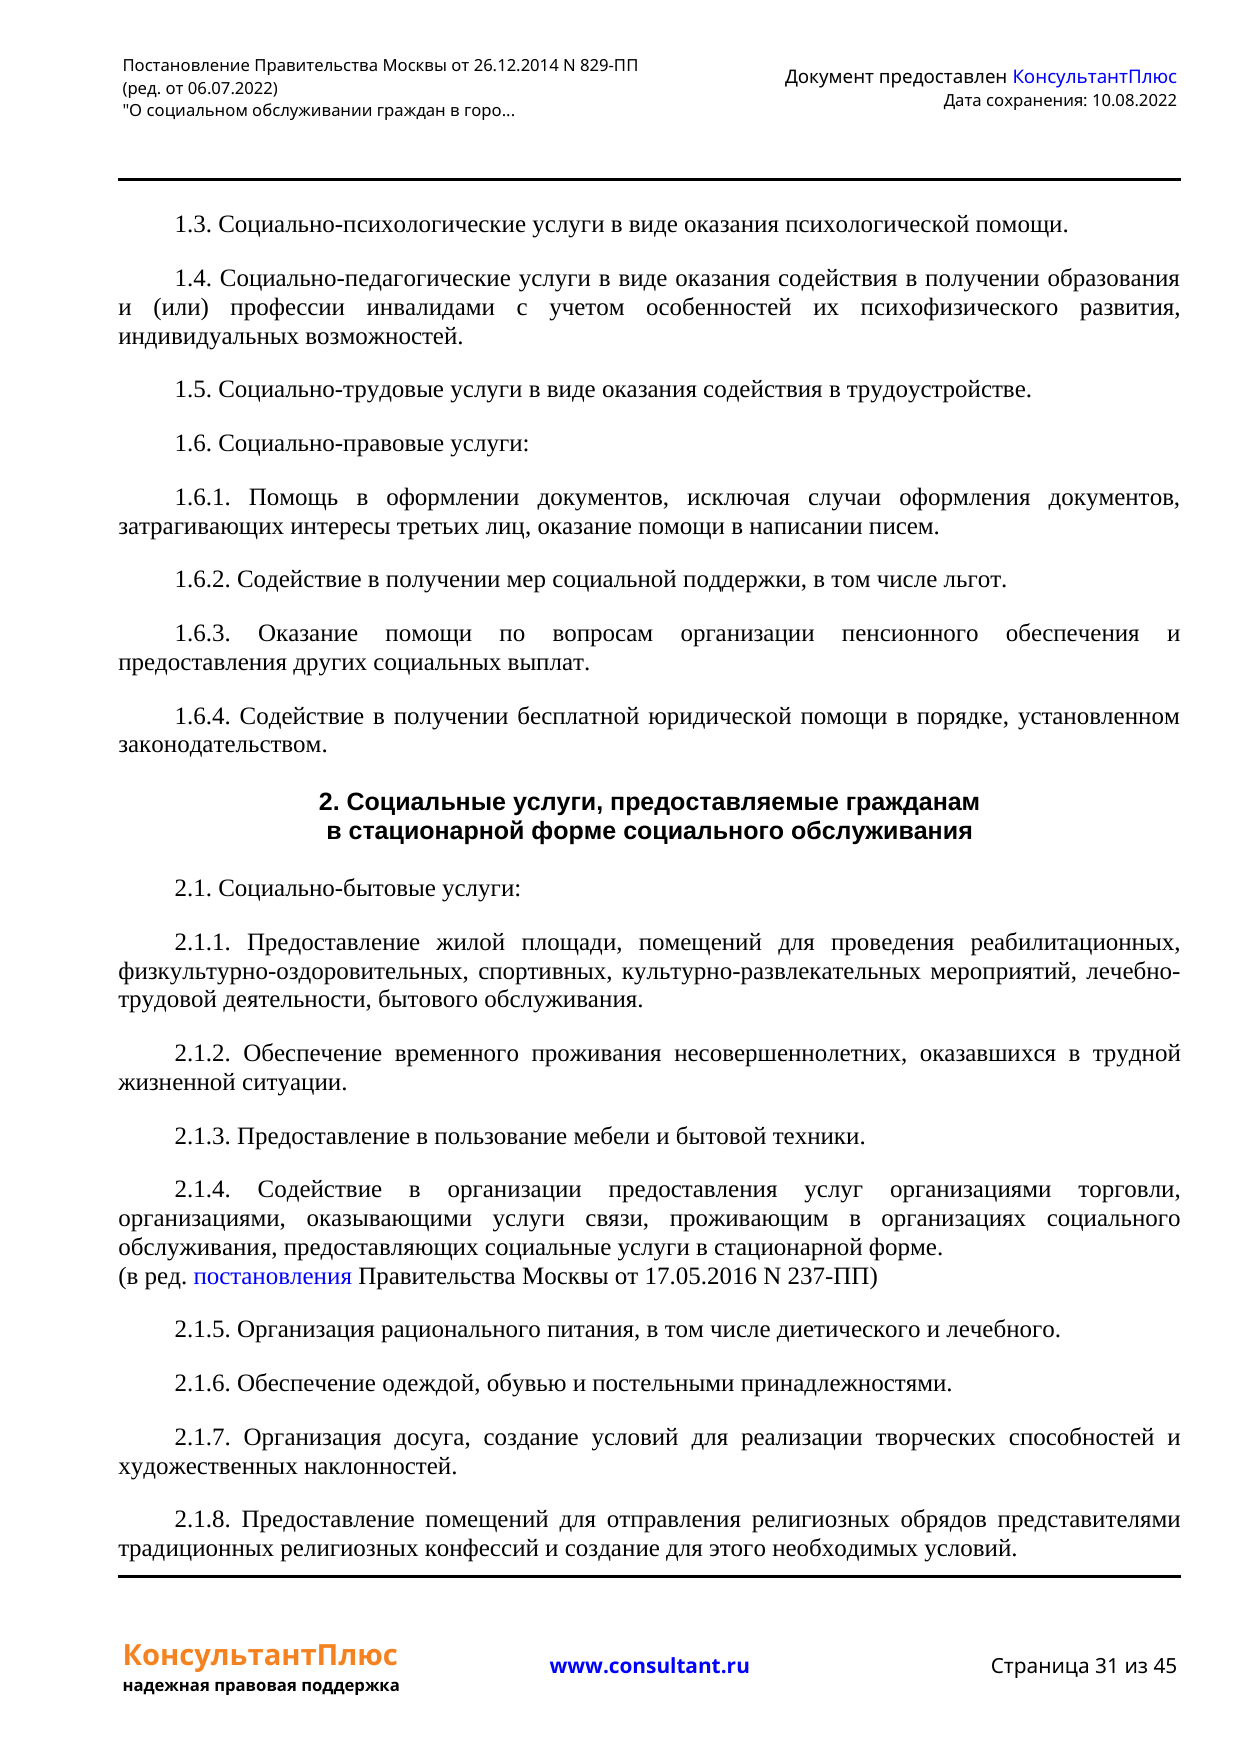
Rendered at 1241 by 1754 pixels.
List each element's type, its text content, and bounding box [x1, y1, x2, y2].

text 1.6.3. Оказание помощи по вопросам организации пенсионного обеспечения и предоставления других социальных выплат. [118, 618, 1181, 676]
text 1.4. Социально-педагогические услуги в виде оказания содействия в получении образования и (или) профессии инвалидами с учетом особенностей их психофизического развития, индивидуальных возможностей. [118, 263, 1181, 349]
text 1.3. Социально-психологические услуги в виде оказания психологической помощи. [118, 209, 1181, 238]
text 2.1.1. Предоставление жилой площади, помещений для проведения реабилитационных, физкультурно-оздоровительных, спортивных, культурно-развлекательных мероприятий, лечебно-трудовой деятельности, бытового обслуживания. [118, 927, 1181, 1013]
title 2. Социальные услуги, предоставляемые гражданам [118, 787, 1181, 816]
text 2.1.5. Организация рационального питания, в том числе диетического и лечебного. [118, 1314, 1181, 1343]
text 2.1.7. Организация досуга, создание условий для реализации творческих способностей и художественных наклонностей. [118, 1422, 1181, 1479]
text 1.6.2. Содействие в получении мер социальной поддержки, в том числе льгот. [118, 564, 1181, 593]
title в стационарной форме социального обслуживания [118, 816, 1181, 844]
text 1.5. Социально-трудовые услуги в виде оказания содействия в трудоустройстве. [118, 374, 1181, 403]
text 2.1. Социально-бытовые услуги: [118, 873, 1181, 902]
text 1.6.4. Содействие в получении бесплатной юридической помощи в порядке, установленном законодательством. [118, 701, 1181, 758]
text 2.1.3. Предоставление в пользование мебели и бытовой техники. [118, 1121, 1181, 1149]
text 2.1.8. Предоставление помещений для отправления религиозных обрядов представителями традиционных религиозных конфессий и создание для этого необходимых условий. [118, 1504, 1181, 1562]
text (в ред. постановления Правительства Москвы от 17.05.2016 N 237-ПП) [118, 1261, 1181, 1289]
text 2.1.2. Обеспечение временного проживания несовершеннолетних, оказавшихся в трудной жизненной ситуации. [118, 1038, 1181, 1096]
text 2.1.6. Обеспечение одеждой, обувью и постельными принадлежностями. [118, 1368, 1181, 1397]
text 2.1.4. Содействие в организации предоставления услуг организациями торговли, организациями, оказывающими услуги связи, проживающим в организациях социального обслуживания, предоставляющих социальные услуги в стационарной форме. [118, 1174, 1181, 1261]
text 1.6. Социально-правовые услуги: [118, 428, 1181, 457]
text 1.6.1. Помощь в оформлении документов, исключая случаи оформления документов, затрагивающих интересы третьих лиц, оказание помощи в написании писем. [118, 482, 1181, 539]
